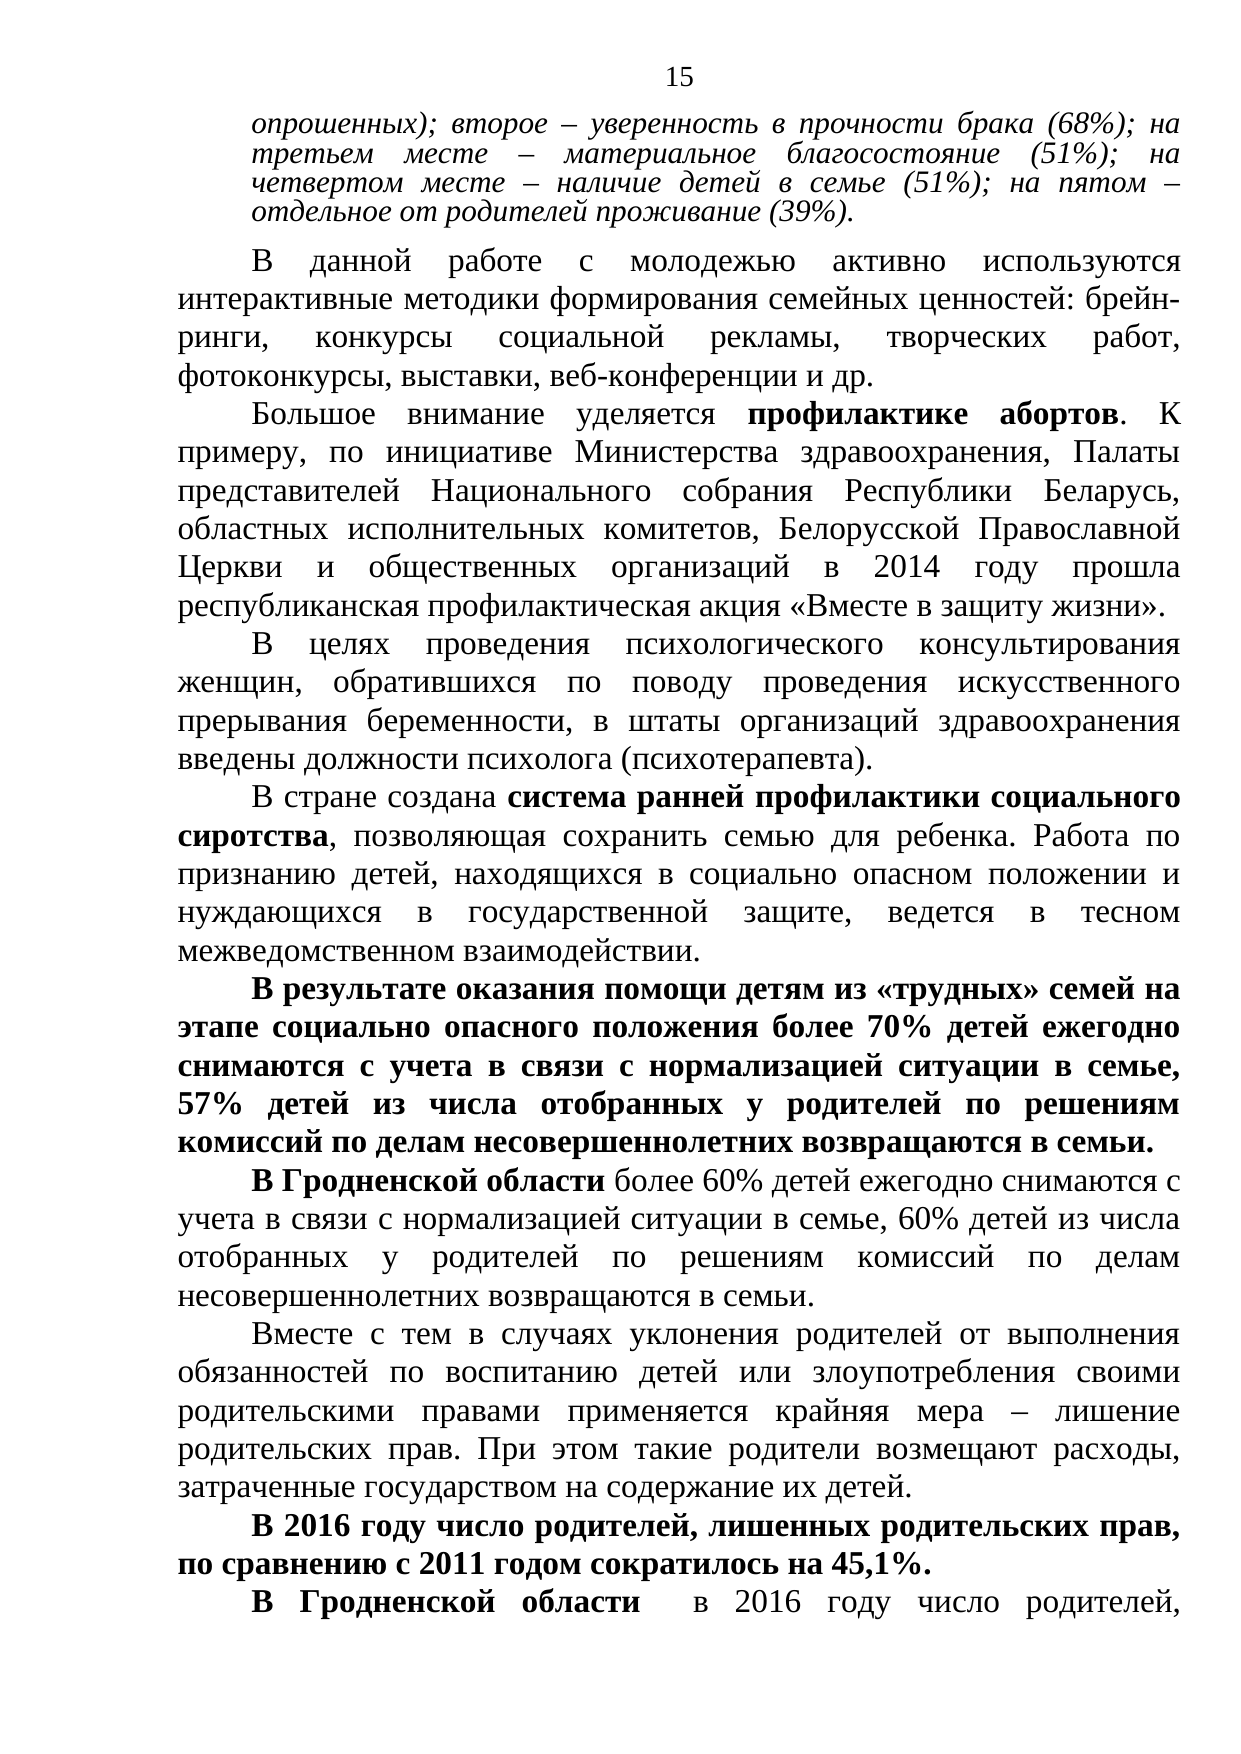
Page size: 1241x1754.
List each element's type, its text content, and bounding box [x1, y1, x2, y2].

text В Гродненской области более 60% детей ежегодно снимаются с учета в связи с нормализацией ситуации в семье, 60% детей из числа отобранных у родителей по решениям комиссий по делам несовершеннолетних возвращаются в семьи. [177, 1160, 1181, 1313]
text В 2016 году число родителей, лишенных родительских прав, по сравнению с 2011 годом сократилось на 45,1%. [177, 1505, 1181, 1581]
text Большое внимание уделяется профилактике абортов. К примеру, по инициативе Министерства здравоохранения, Палаты представителей Национального собрания Республики Беларусь, областных исполнительных комитетов, Белорусской Православной Церкви и общественных организаций в 2014 году прошла республиканская профилактическая акция «Вместе в защиту жизни». [177, 393, 1181, 623]
text Вместе с тем в случаях уклонения родителей от выполнения обязанностей по воспитанию детей или злоупотребления своими родительскими правами применяется крайняя мера – лишение родительских прав. При этом такие родители возмещают расходы, затраченные государством на содержание их детей. [177, 1313, 1181, 1505]
text В данной работе с молодежью активно используются интерактивные методики формирования семейных ценностей: брейн-ринги, конкурсы социальной рекламы, творческих работ, фотоконкурсы, выставки, веб-конференции и др. [177, 240, 1181, 393]
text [177, 1581, 1181, 1620]
text В результате оказания помощи детям из «трудных» семей на этапе социально опасного положения более 70% детей ежегодно снимаются с учета в связи с нормализацией ситуации в семье, 57% детей из числа отобранных у родителей по решениям комиссий по делам несовершеннолетних возвращаются в семьи. [177, 968, 1181, 1160]
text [251, 111, 1181, 227]
text В стране создана система ранней профилактики социального сиротства, позволяющая сохранить семью для ребенка. Работа по признанию детей, находящихся в социально опасном положении и нуждающихся в государственной защите, ведется в тесном межведомственном взаимодействии. [177, 776, 1181, 968]
text В целях проведения психологического консультирования женщин, обратившихся по поводу проведения искусственного прерывания беременности, в штаты организаций здравоохранения введены должности психолога (психотерапевта). [177, 623, 1181, 776]
